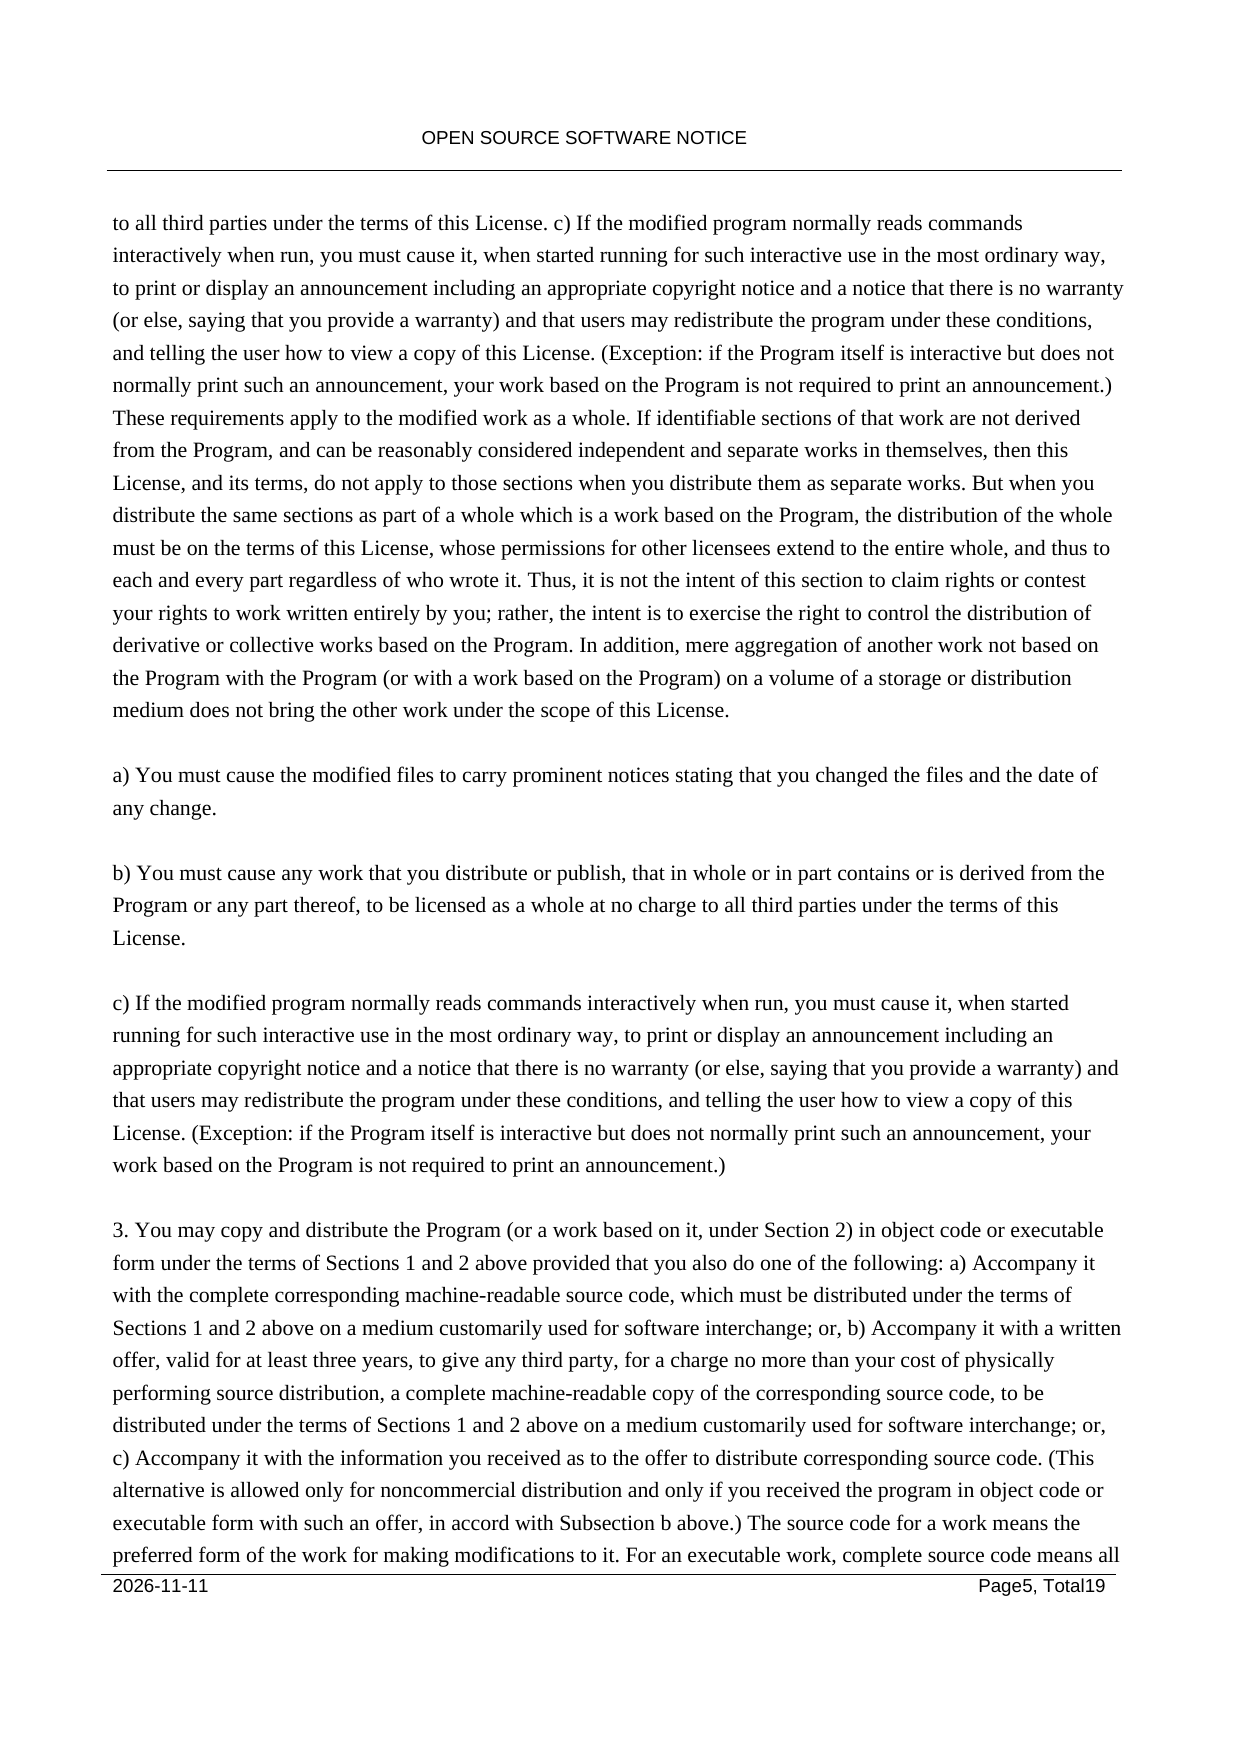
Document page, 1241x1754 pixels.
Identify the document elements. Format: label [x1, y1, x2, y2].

text [112, 206, 1128, 1571]
